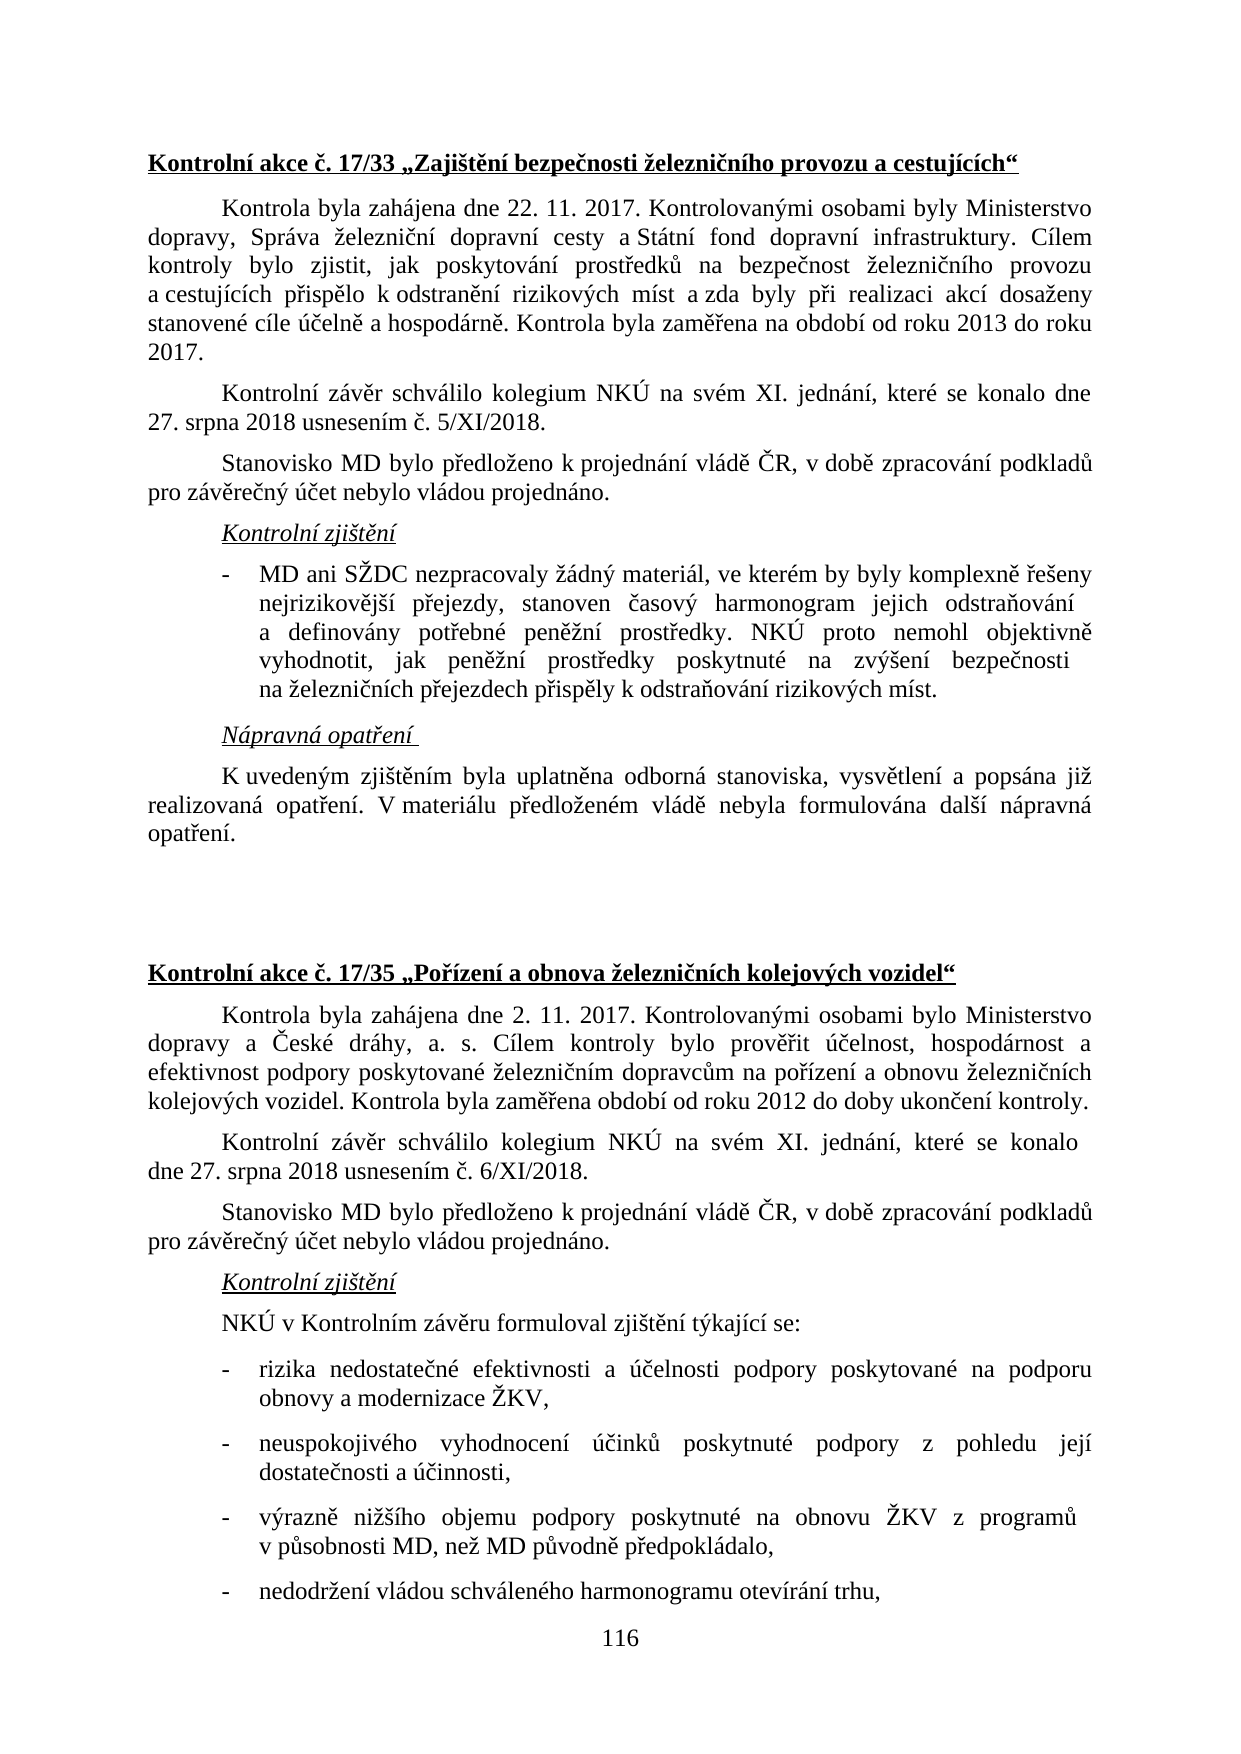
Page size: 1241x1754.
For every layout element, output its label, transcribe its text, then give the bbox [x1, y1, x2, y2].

list nedodržení vládou schváleného harmonogramu otevírání trhu, [221, 1576, 1093, 1605]
text Kontrolní akce č. 17/33 „Zajištění bezpečnosti železničního provozu a cestujících“ [148, 148, 1093, 176]
text Kontrola byla zahájena dne 2. 11. 2017. Kontrolovanými osobami bylo Ministerstvo dopravy a České dráhy, a. s. Cílem kontroly bylo prověřit účelnost, hospodárnost a efektivnost podpory poskytované železničním dopravcům na pořízení a obnovu železničních kolejových vozidel. Kontrola byla zaměřena období od roku 2012 do doby ukončení kontroly. [148, 1000, 1093, 1115]
list rizika nedostatečné efektivnosti a účelnosti podpory poskytované na podporu obnovy a modernizace ŽKV, [221, 1354, 1093, 1411]
text Kontrolní akce č. 17/35 „Pořízení a obnova železničních kolejových vozidel“ [148, 958, 1093, 987]
list neuspokojivého vyhodnocení účinků poskytnuté podpory z pohledu její dostatečnosti a účinnosti, [221, 1428, 1093, 1486]
text Kontrolní závěr schválilo kolegium NKÚ na svém XI. jednání, které se konalo dne 27. srpna 2018 usnesením č. 6/XI/2018. [148, 1127, 1093, 1185]
list výrazně nižšího objemu podpory poskytnuté na obnovu ŽKV z programů v působnosti MD, než MD původně předpokládalo, [221, 1502, 1093, 1560]
text Kontrola byla zahájena dne 22. 11. 2017. Kontrolovanými osobami byly Ministerstvo dopravy, Správa železniční dopravní cesty a Státní fond dopravní infrastruktury. Cílem kontroly bylo zjistit, jak poskytování prostředků na bezpečnost železničního provozu a cestujících přispělo k odstranění rizikových míst a zda byly při realizaci akcí dosaženy stanovené cíle účelně a hospodárně. Kontrola byla zaměřena na období od roku 2013 do roku 2017. [148, 193, 1093, 366]
text NKÚ v Kontrolním závěru formuloval zjištění týkající se: [148, 1308, 1093, 1337]
text Stanovisko MD bylo předloženo k projednání vládě ČR, v době zpracování podkladů pro závěrečný účet nebylo vládou projednáno. [148, 448, 1093, 506]
list MD ani SŽDC nezpracovaly žádný materiál, ve kterém by byly komplexně řešeny nejrizikovější přejezdy, stanoven časový harmonogram jejich odstraňování a definovány potřebné peněžní prostředky. NKÚ proto nemohl objektivně vyhodnotit, jak peněžní prostředky poskytnuté na zvýšení bezpečnosti na železničních přejezdech přispěly k odstraňování rizikových míst. [221, 559, 1093, 703]
text Kontrolní závěr schválilo kolegium NKÚ na svém XI. jednání, které se konalo dne 27. srpna 2018 usnesením č. 5/XI/2018. [148, 378, 1093, 436]
text Kontrolní zjištění [148, 518, 1093, 547]
text Nápravná opatření [148, 720, 1093, 748]
text Kontrolní zjištění [148, 1267, 1093, 1296]
text Stanovisko MD bylo předloženo k projednání vládě ČR, v době zpracování podkladů pro závěrečný účet nebylo vládou projednáno. [148, 1197, 1093, 1255]
text K uvedeným zjištěním byla uplatněna odborná stanoviska, vysvětlení a popsána již realizovaná opatření. V materiálu předloženém vládě nebyla formulována další nápravná opatření. [148, 761, 1093, 847]
